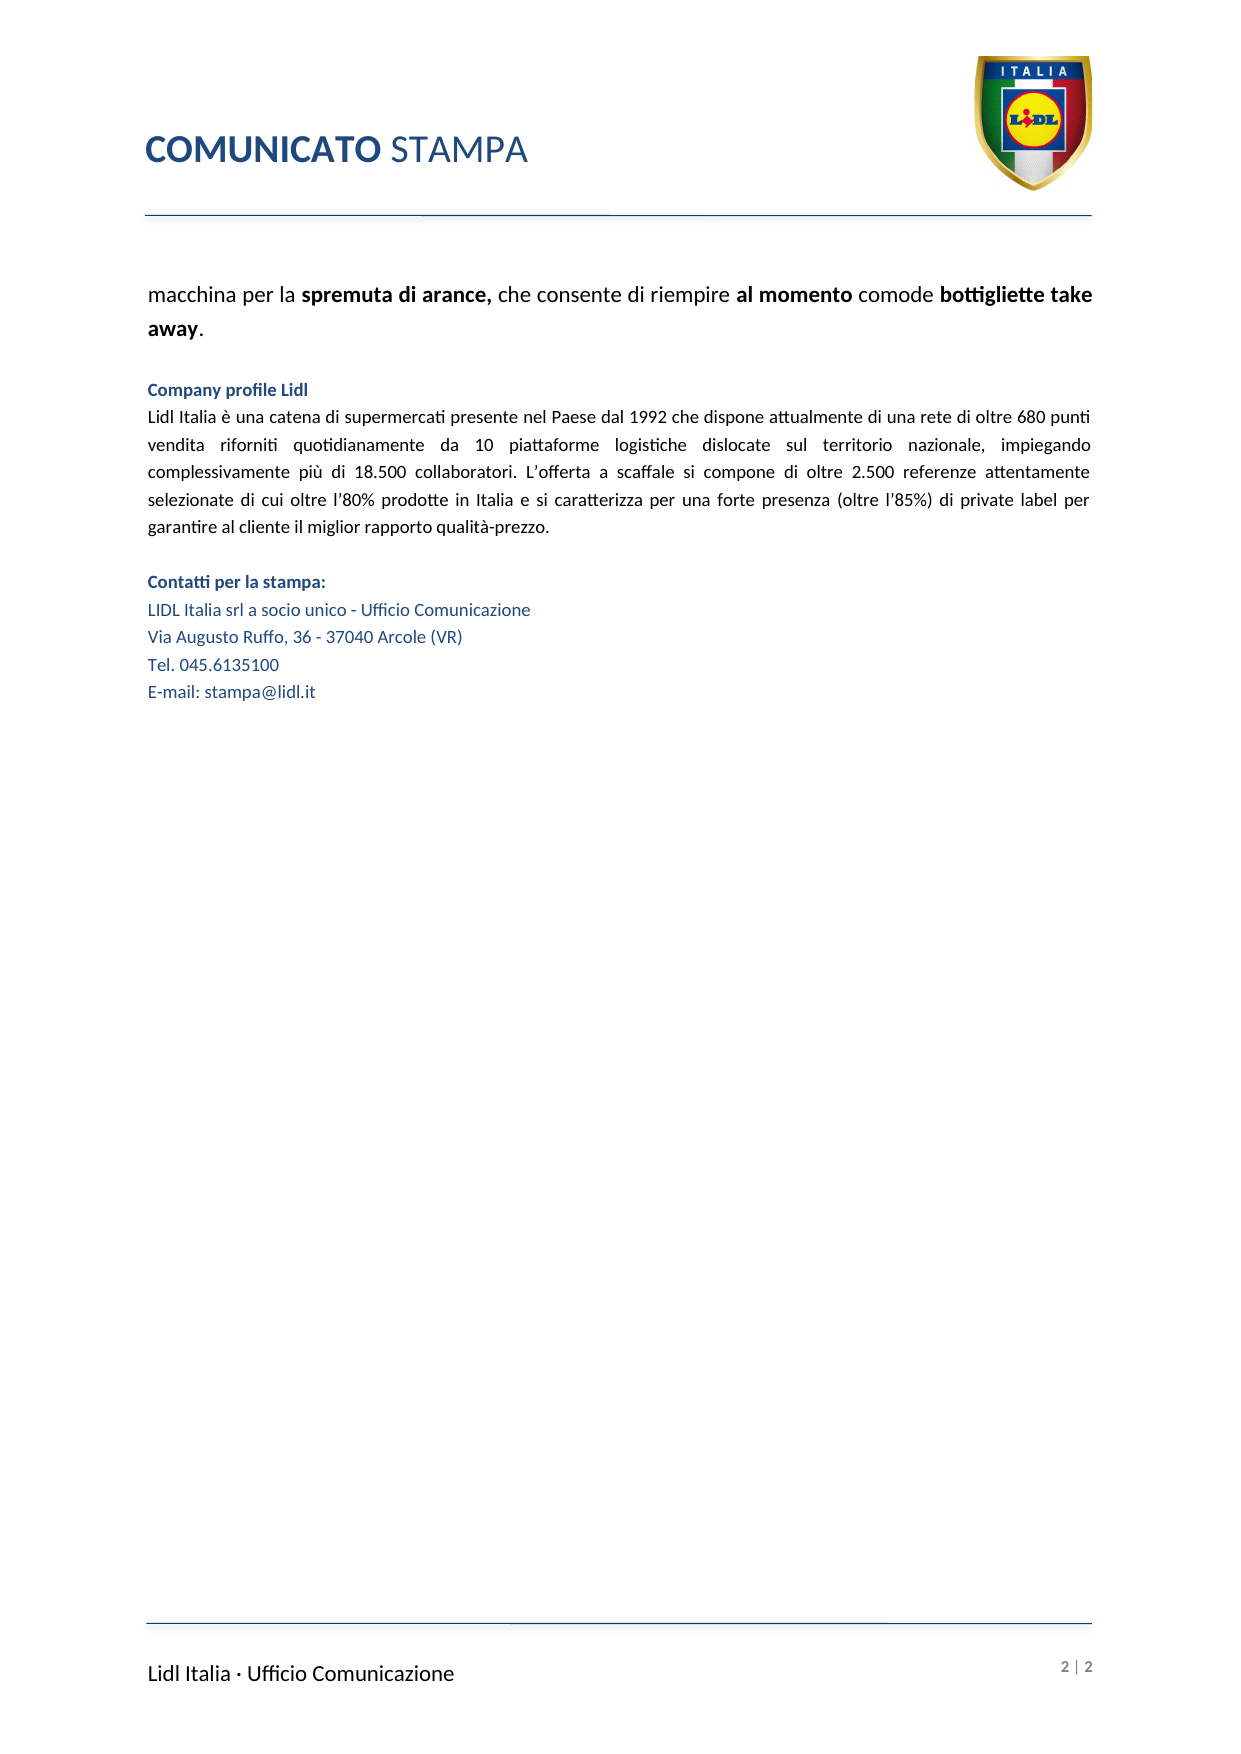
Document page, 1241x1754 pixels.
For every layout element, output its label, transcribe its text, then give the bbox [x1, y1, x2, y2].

text LIDL Italia srl a socio unico - Ufficio Comunicazione [148, 598, 1092, 621]
picture [974, 56, 1093, 191]
text Via Augusto Ruffo, 36 - 37040 Arcole (VR) [148, 626, 1092, 649]
text Contatti per la stampa: [148, 571, 1092, 594]
text Lidl Italia è una catena di supermercati presente nel Paese dal 1992 che dispone attualmente di una rete di oltre 680 punti vendita riforniti quotidianamente da 10 piattaforme logistiche dislocate sul territorio nazionale, impiegando complessivamente più di 18.500 collaboratori. L’offerta a scaffale si compone di oltre 2.500 referenze attentamente selezionate di cui oltre l’80% prodotte in Italia e si caratterizza per una forte presenza (oltre l’85%) di private label per garantire al cliente il miglior rapporto qualità-prezzo. [148, 406, 1092, 539]
text E-mail: stampa@lidl.it [148, 681, 1092, 704]
text Tel. 045.6135100 [148, 653, 1092, 676]
text Company profile Lidl [148, 378, 1092, 401]
